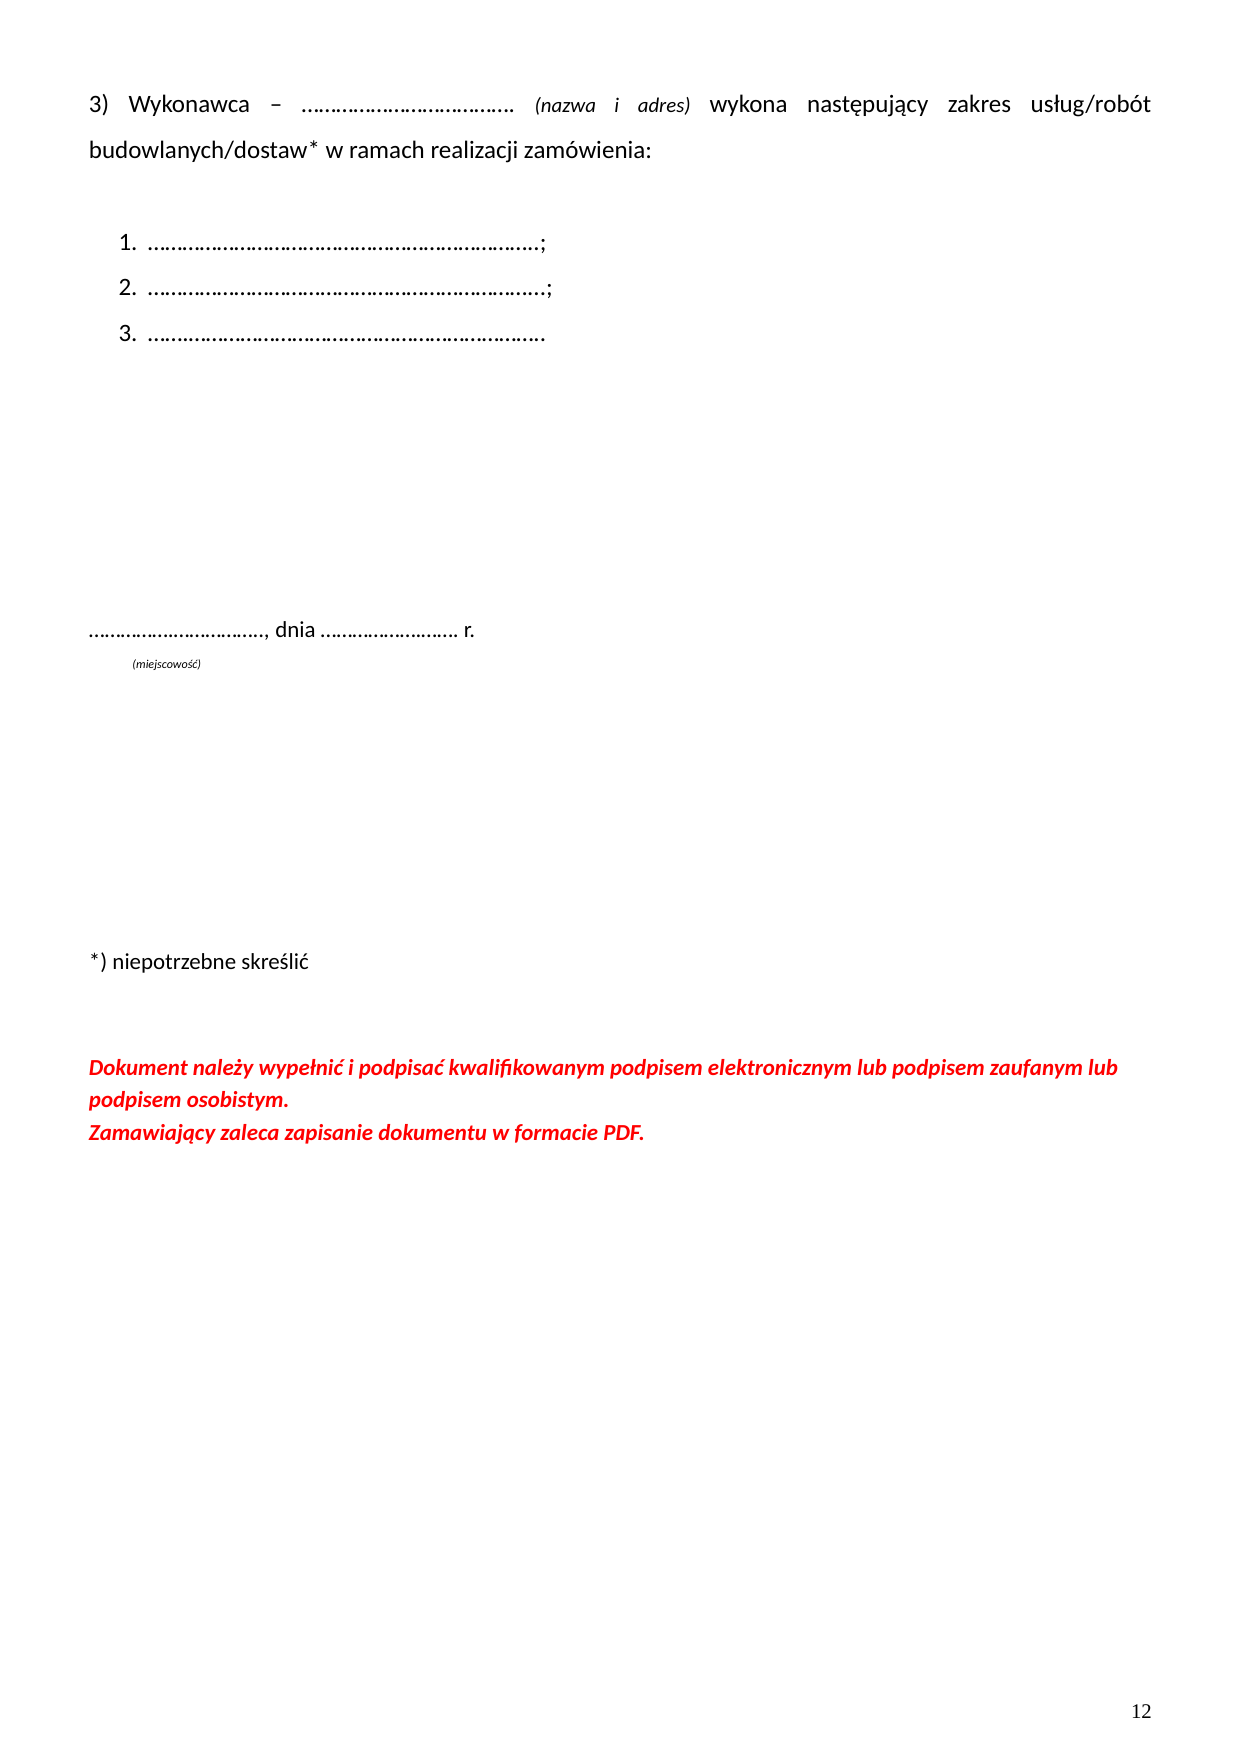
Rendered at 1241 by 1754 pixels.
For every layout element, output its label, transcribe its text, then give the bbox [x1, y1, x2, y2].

text Dokument należy wypełnić i podpisać kwalifikowanym podpisem elektronicznym lub podpisem zaufanym lub podpisem osobistym. [89, 1053, 1152, 1113]
text 3) Wykonawca – ………………………………. (nazwa i adres) wykona następujący zakres usług/robót budowlanych/dostaw* w ramach realizacji zamówienia: [89, 89, 1152, 165]
text *) niepotrzebne skreślić [89, 947, 1152, 975]
list …………………………………………………………...; [118, 272, 1152, 302]
list …………………………………………………………..; [118, 226, 1152, 256]
text Zamawiający zaleca zapisanie dokumentu w formacie PDF. [89, 1118, 1152, 1146]
text (miejscowość) [89, 657, 1152, 682]
list …….…………………………………………………….. [118, 317, 1152, 348]
text …………….…………….., dnia ……………….……. r. [89, 615, 1152, 643]
